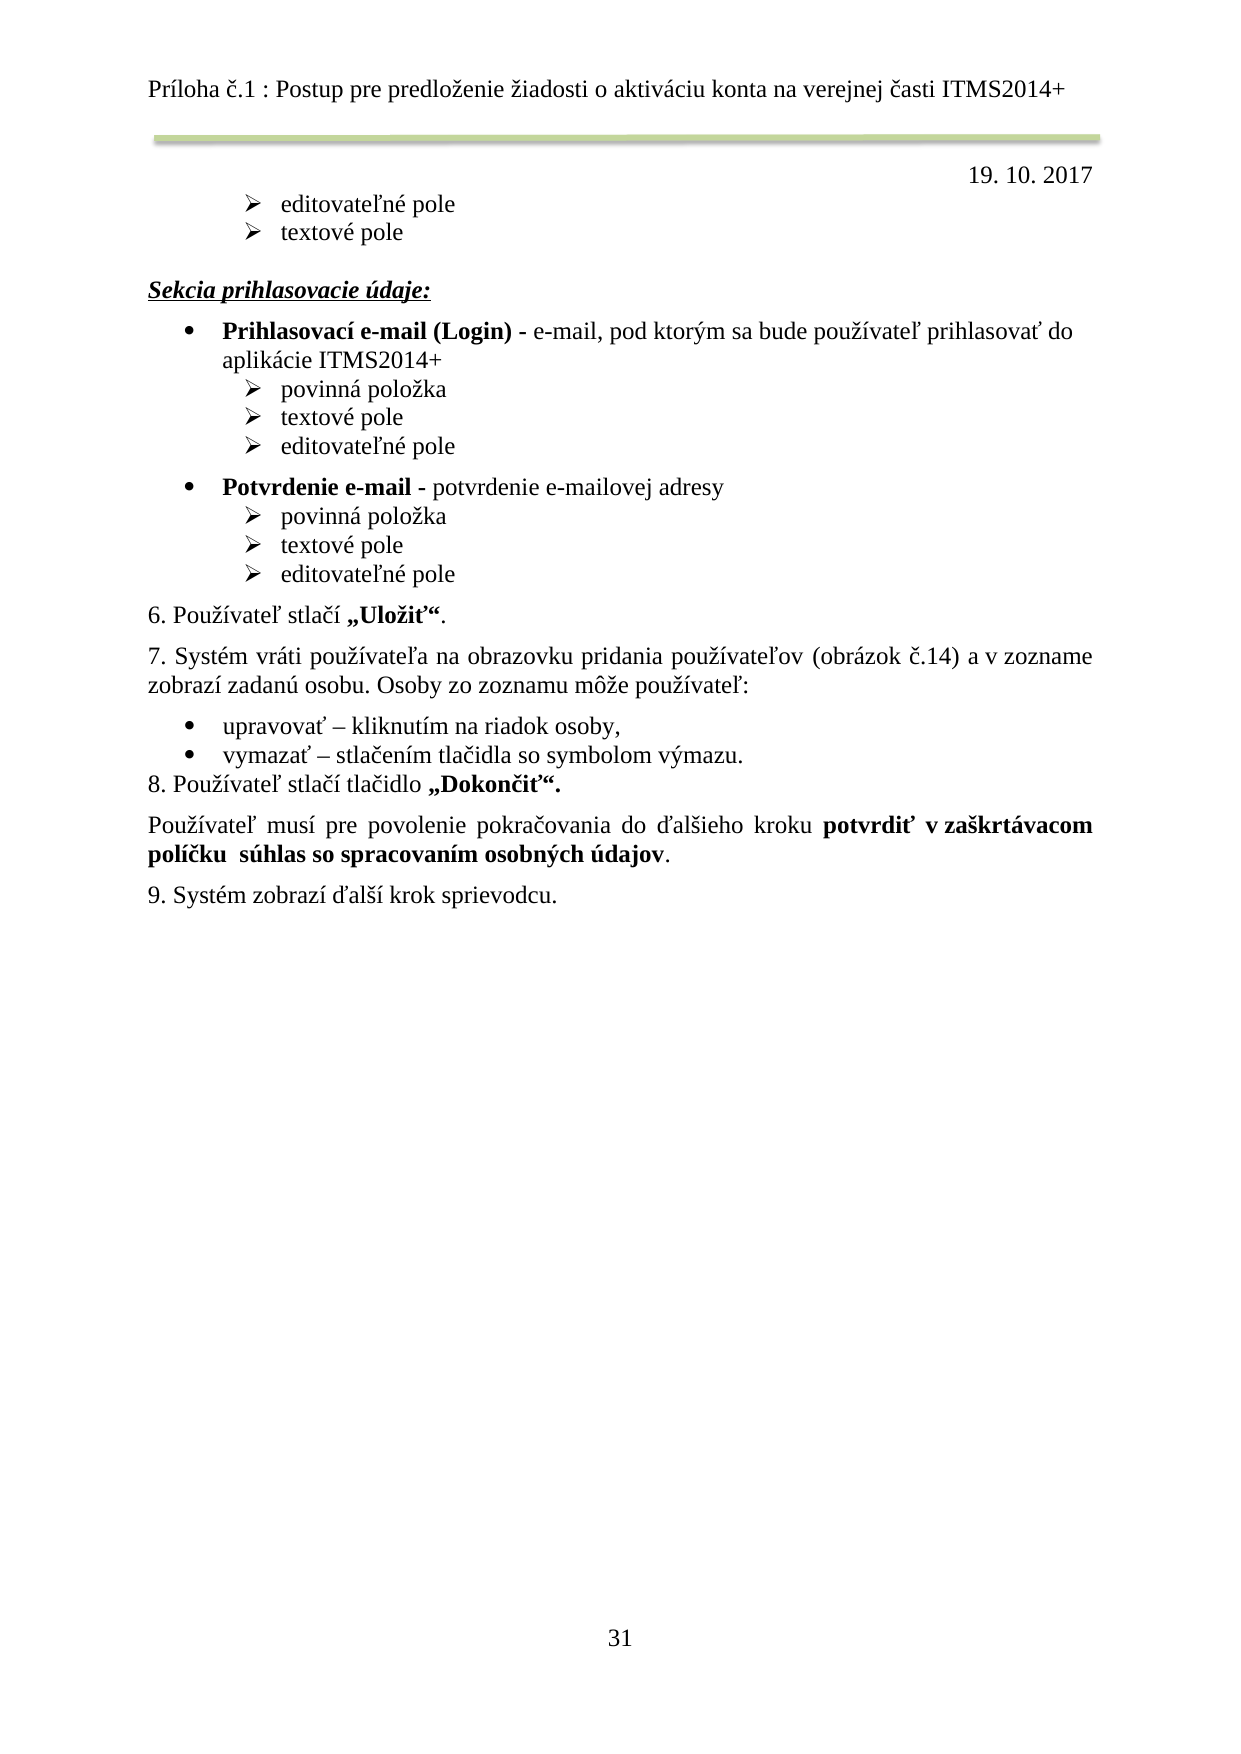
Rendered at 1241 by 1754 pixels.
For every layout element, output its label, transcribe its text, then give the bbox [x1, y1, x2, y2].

picture [147, 131, 1107, 152]
list vymazať – stlačením tlačidla so symbolom výmazu. [185, 740, 1093, 769]
text 6. Používateľ stlačí „Uložiť“. [148, 600, 1093, 629]
list editovateľné pole [243, 189, 1093, 217]
text Sekcia prihlasovacie údaje: [148, 275, 1093, 304]
text 8. Používateľ stlačí tlačidlo „Dokončiť“. [148, 769, 1093, 797]
list povinná položka [243, 374, 1093, 402]
list textové pole [243, 402, 1093, 431]
list textové pole [243, 530, 1093, 559]
list textové pole [243, 217, 1093, 246]
text Používateľ musí pre povolenie pokračovania do ďalšieho kroku potvrdiť v zaškrtávacom políčku súhlas so spracovaním osobných údajov. [148, 810, 1093, 867]
list editovateľné pole [243, 559, 1093, 587]
list Potvrdenie e-mail - potvrdenie e-mailovej adresy [185, 472, 1093, 501]
list editovateľné pole [243, 431, 1093, 460]
list Prihlasovací e-mail (Login) - e-mail, pod ktorým sa bude používateľ prihlasovať do aplikácie ITMS2014+ [185, 316, 1093, 374]
list povinná položka [243, 501, 1093, 530]
list upravovať – kliknutím na riadok osoby, [185, 711, 1093, 740]
text 7. Systém vráti používateľa na obrazovku pridania používateľov (obrázok č.14) a v zozname zobrazí zadanú osobu. Osoby zo zoznamu môže používateľ: [148, 641, 1093, 699]
text 9. Systém zobrazí ďalší krok sprievodcu. [148, 880, 1093, 909]
